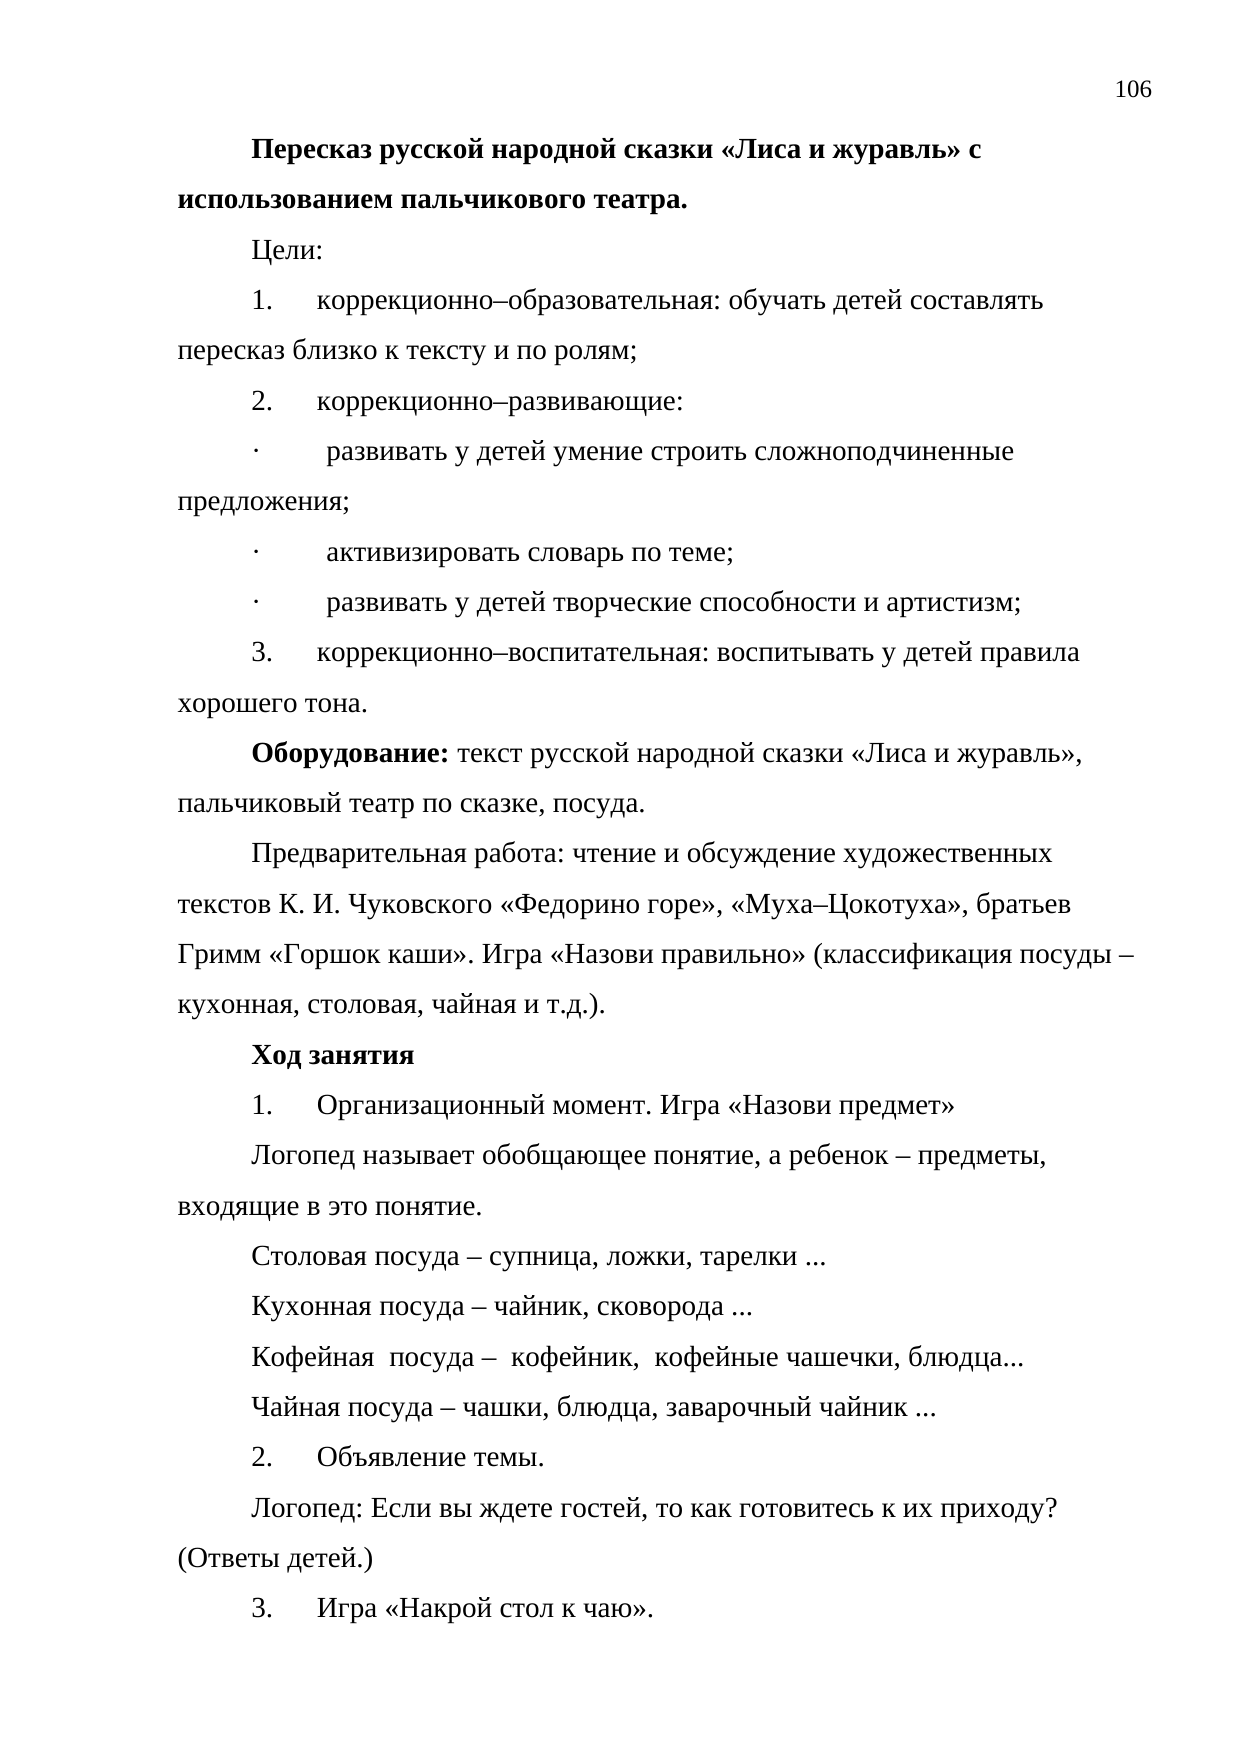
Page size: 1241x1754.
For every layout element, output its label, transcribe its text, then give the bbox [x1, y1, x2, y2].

text Чайная посуда – чашки, блюдца, заварочный чайник ... [177, 1389, 1152, 1423]
text · активизировать словарь по теме; [177, 534, 1152, 567]
text 3. коррекционно–воспитательная: воспитывать у детей правила хорошего тона. [177, 634, 1152, 718]
text 2. коррекционно–развивающие: [177, 383, 1152, 416]
text Предварительная работа: чтение и обсуждение художественных текстов К. И. Чуковского «Федорино горе», «Муха–Цокотуха», братьев Гримм «Горшок каши». Игра «Назови правильно» (классификация посуды – кухонная, столовая, чайная и т.д.). [177, 836, 1152, 1020]
text Логопед называет обобщающее понятие, а ребенок – предметы, входящие в это понятие. [177, 1137, 1152, 1221]
text 1. Организационный момент. Игра «Назови предмет» [177, 1087, 1152, 1121]
text 3. Игра «Накрой стол к чаю». [177, 1590, 1152, 1624]
text Столовая посуда – супница, ложки, тарелки ... [177, 1238, 1152, 1272]
text 1. коррекционно–образовательная: обучать детей составлять пересказ близко к тексту и по ролям; [177, 282, 1152, 366]
text Логопед: Если вы ждете гостей, то как готовитесь к их приходу? (Ответы детей.) [177, 1490, 1152, 1573]
text 2. Объявление темы. [177, 1439, 1152, 1473]
text · развивать у детей умение строить сложноподчиненные предложения; [177, 433, 1152, 517]
text Кофейная посуда – кофейник, кофейные чашечки, блюдца... [177, 1339, 1152, 1372]
text · развивать у детей творческие способности и артистизм; [177, 584, 1152, 618]
text Пересказ русской народной сказки «Лиса и журавль» с использованием пальчикового театра. [177, 131, 1152, 215]
text Ход занятия [177, 1037, 1152, 1070]
text Кухонная посуда – чайник, сковорода ... [177, 1288, 1152, 1322]
text Цели: [177, 232, 1152, 265]
text Оборудование: текст русской народной сказки «Лиса и журавль», пальчиковый театр по сказке, посуда. [177, 735, 1152, 819]
